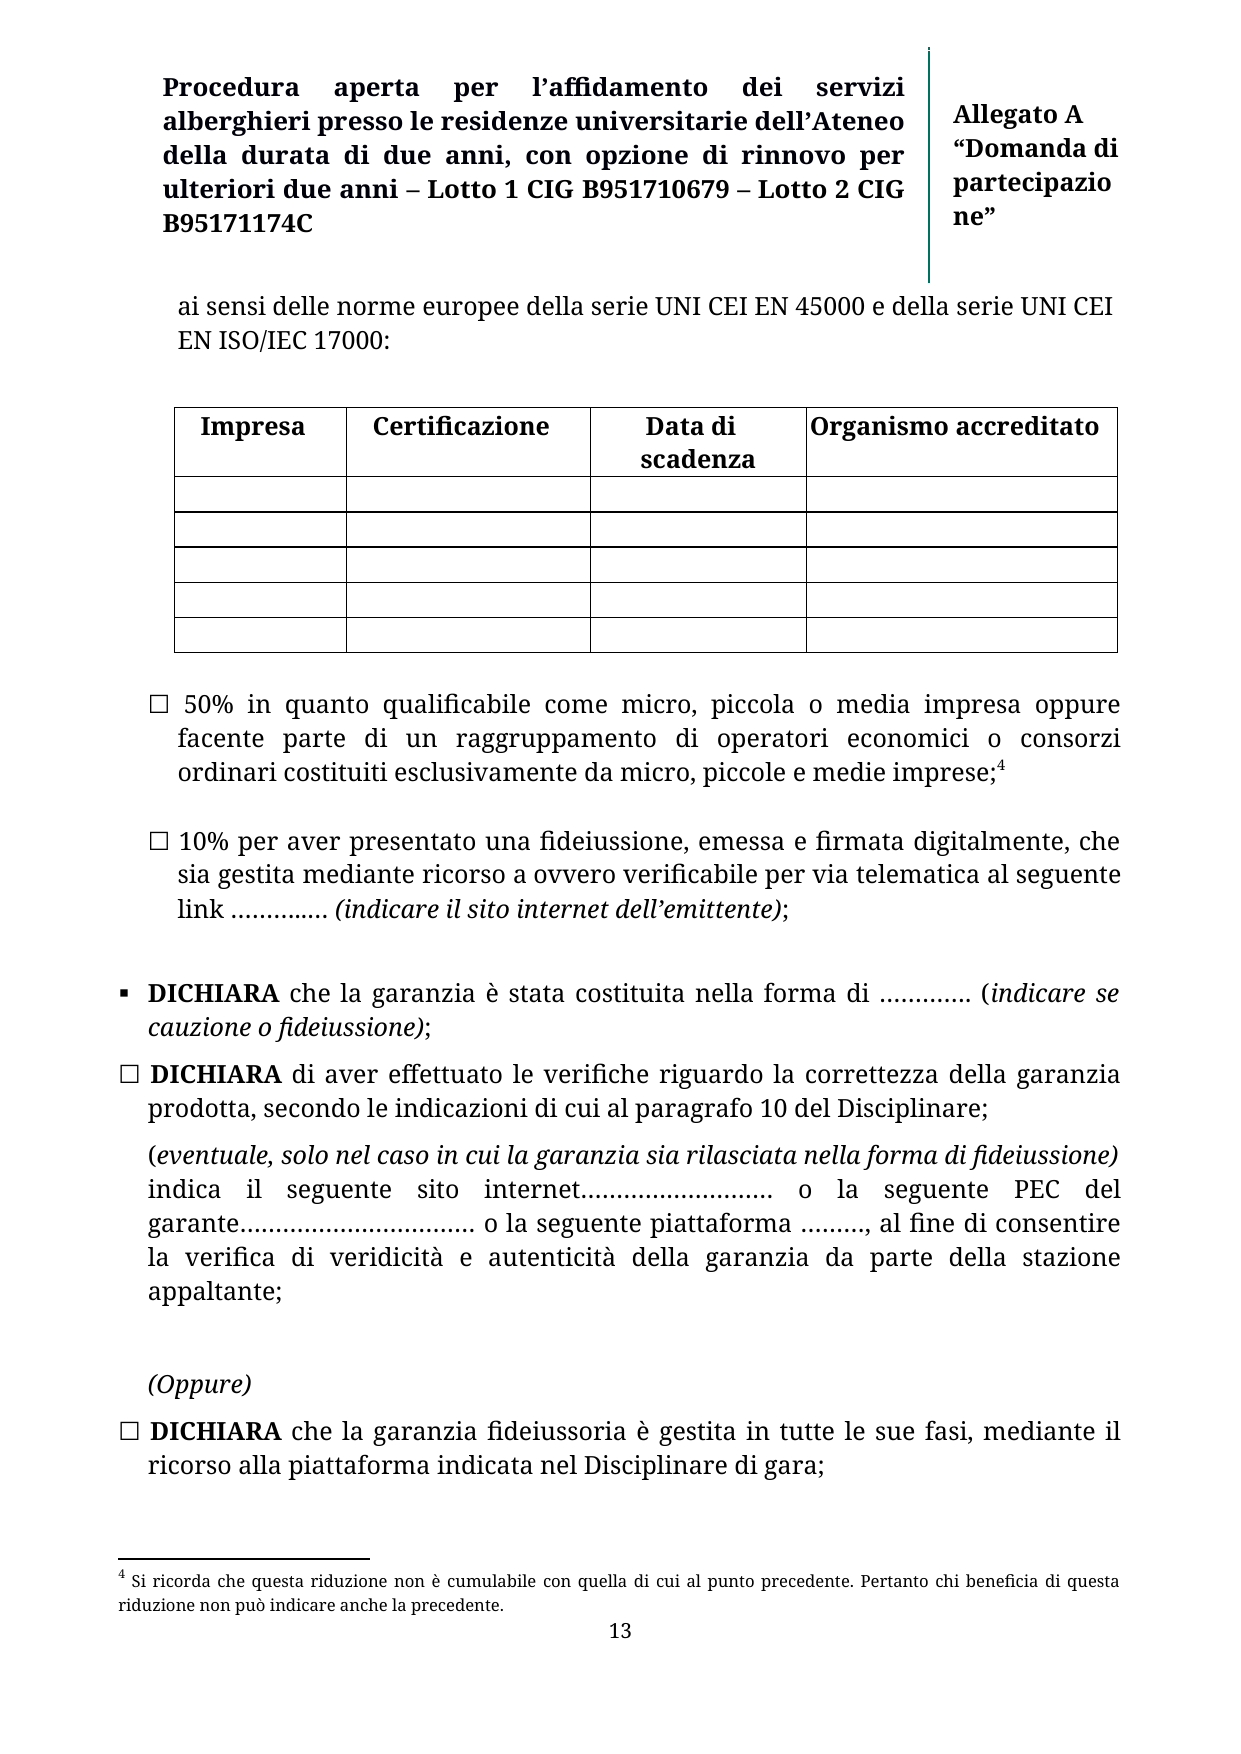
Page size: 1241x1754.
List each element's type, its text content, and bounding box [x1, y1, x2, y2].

table_cell [347, 477, 590, 511]
table_cell [175, 548, 346, 582]
text 50% in quanto qualificabile come micro, piccola o media impresa oppure facente parte di un raggruppamento di operatori economici o consorzi ordinari costituiti esclusivamente da micro, piccole e medie imprese; [148, 687, 1122, 789]
text DICHIARA che la garanzia fideiussoria è gestita in tutte le sue fasi, mediante il ricorso alla piattaforma indicata nel Disciplinare di gara; [118, 1413, 1122, 1481]
table_cell [807, 477, 1117, 511]
table_cell [591, 513, 806, 546]
table_cell [175, 583, 346, 617]
table_cell [347, 618, 590, 652]
table_cell [175, 618, 346, 652]
text (Oppure) [148, 1367, 1122, 1401]
table_header Certificazione [347, 408, 590, 476]
list DICHIARA che la garanzia è stata costituita nella forma di …………. (indicare se cauzione o fideiussione); [118, 976, 1122, 1044]
table_cell [807, 583, 1117, 617]
table_cell [347, 548, 590, 582]
table_cell [175, 513, 346, 546]
table_cell [591, 477, 806, 511]
table_header Data di scadenza [591, 408, 806, 476]
table_header Impresa [175, 408, 346, 476]
text (eventuale, solo nel caso in cui la garanzia sia rilasciata nella forma di fideiussione) indica il seguente sito internet……………………… o la seguente PEC del garante…………………………… o la seguente piattaforma ………, al fine di consentire la verifica di veridicità e autenticità della garanzia da parte della stazione appaltante; [148, 1137, 1122, 1308]
table_header Organismo accreditato [807, 408, 1117, 476]
table_cell [807, 618, 1117, 652]
table_cell [347, 583, 590, 617]
table_cell [591, 583, 806, 617]
table_cell [175, 477, 346, 511]
table_cell [347, 513, 590, 546]
table_cell [807, 513, 1117, 546]
table_cell [807, 548, 1117, 582]
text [148, 288, 1122, 356]
table_cell [591, 618, 806, 652]
list DICHIARA di aver effettuato le verifiche riguardo la correttezza della garanzia prodotta, secondo le indicazioni di cui al paragrafo 10 del Disciplinare; [118, 1057, 1122, 1125]
table_cell [591, 548, 806, 582]
text 10% per aver presentato una fideiussione, emessa e firmata digitalmente, che sia gestita mediante ricorso a ovvero verificabile per via telematica al seguente link ………..… (indicare il sito internet dell’emittente); [148, 823, 1122, 925]
